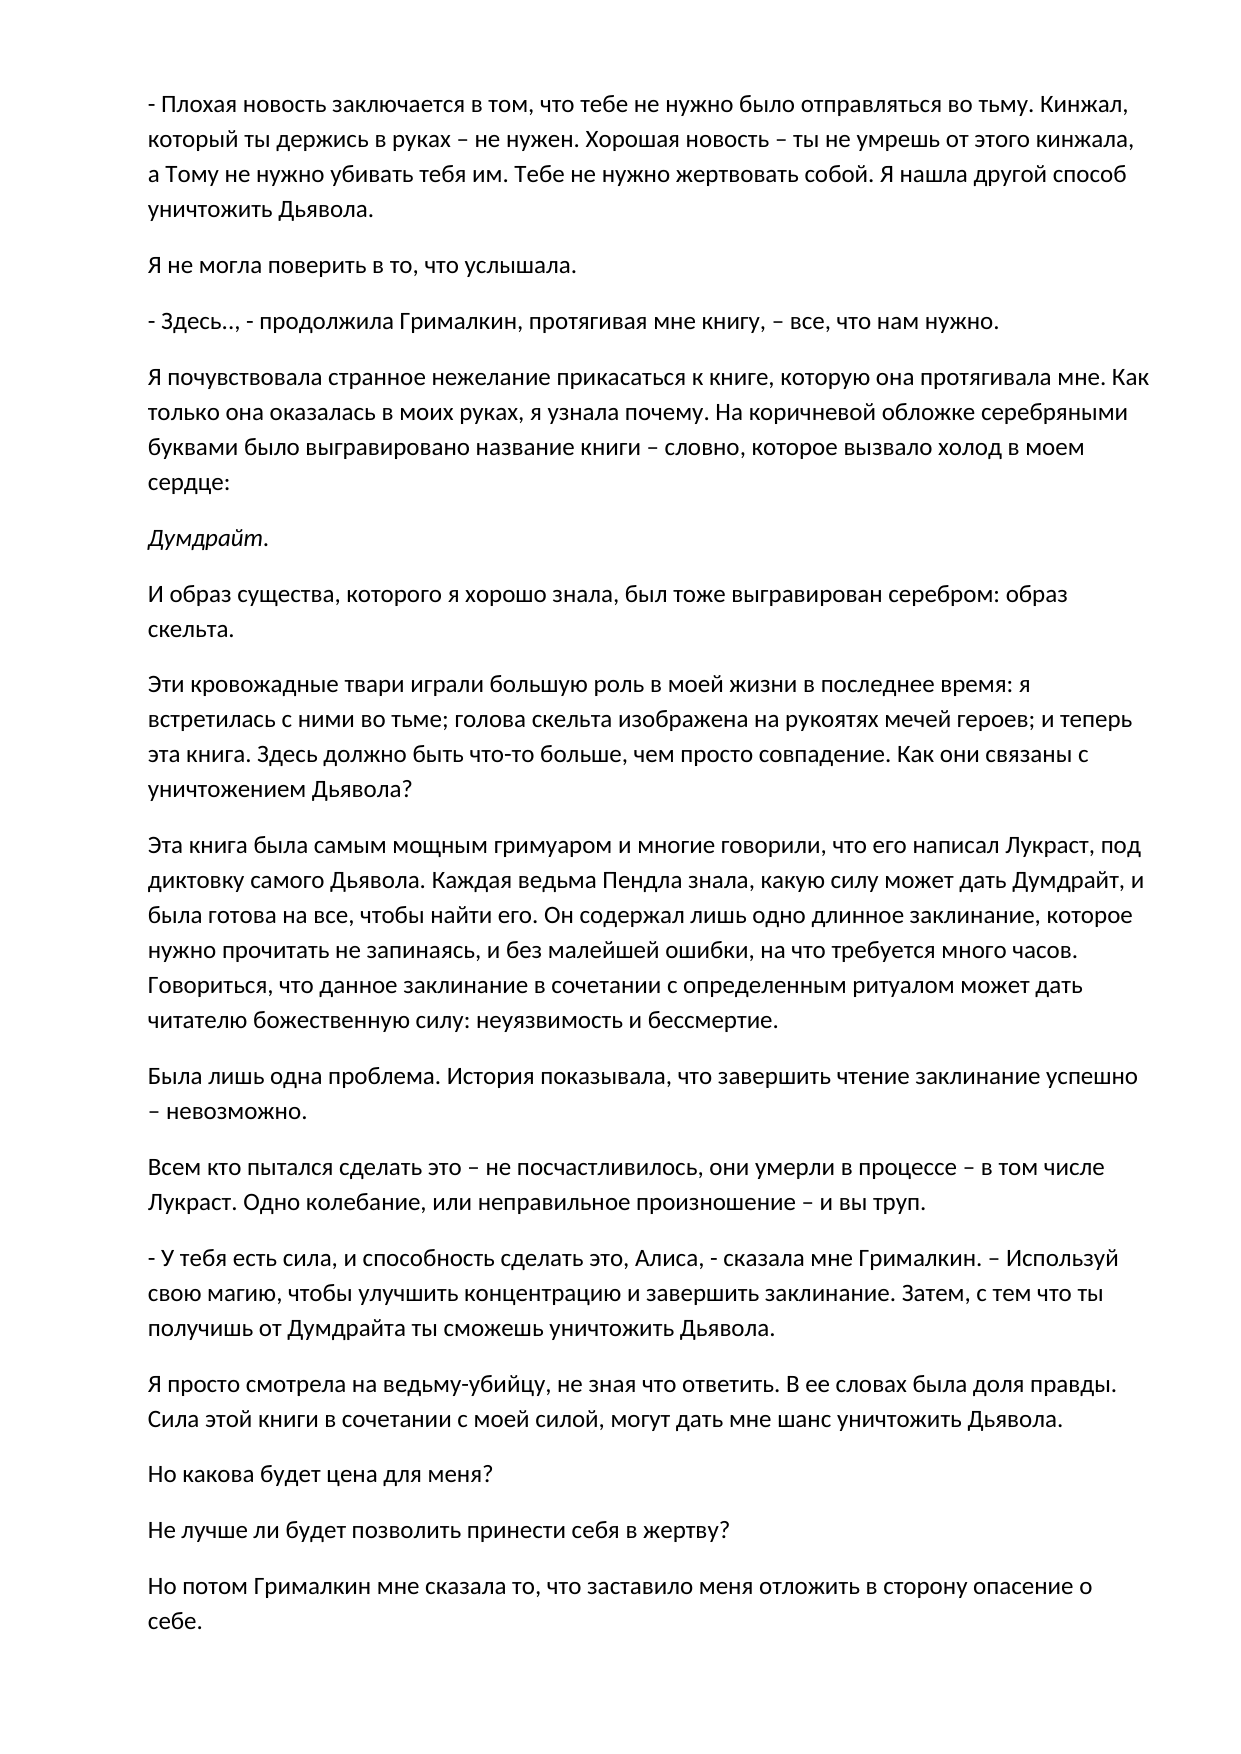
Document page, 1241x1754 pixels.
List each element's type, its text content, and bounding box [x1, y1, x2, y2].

text Я не могла поверить в то, что услышала. [148, 249, 1152, 280]
text Думдрайт. [148, 522, 1152, 552]
text Эти кровожадные твари играли большую роль в моей жизни в последнее время: я встретилась с ними во тьме; голова скельта изображена на рукоятях мечей героев; и теперь эта книга. Здесь должно быть что-то больше, чем просто совпадение. Как они связаны с уничтожением Дьявола? [148, 668, 1152, 804]
text - Плохая новость заключается в том, что тебе не нужно было отправляться во тьму. Кинжал, который ты держись в руках – не нужен. Хорошая новость – ты не умрешь от этого кинжала, а Тому не нужно убивать тебя им. Тебе не нужно жертвовать собой. Я нашла другой способ уничтожить Дьявола. [148, 88, 1152, 224]
text Всем кто пытался сделать это – не посчастливилось, они умерли в процессе – в том числе Лукраст. Одно колебание, или неправильное произношение – и вы труп. [148, 1151, 1152, 1217]
text Я просто смотрела на ведьму-убийцу, не зная что ответить. В ее словах была доля правды. Сила этой книги в сочетании с моей силой, могут дать мне шанс уничтожить Дьявола. [148, 1368, 1152, 1433]
text - Здесь.., - продолжила Грималкин, протягивая мне книгу, – все, что нам нужно. [148, 305, 1152, 336]
text Эта книга была самым мощным гримуаром и многие говорили, что его написал Лукраст, под диктовку самого Дьявола. Каждая ведьма Пендла знала, какую силу может дать Думдрайт, и была готова на все, чтобы найти его. Он содержал лишь одно длинное заклинание, которое нужно прочитать не запинаясь, и без малейшей ошибки, на что требуется много часов. Говориться, что данное заклинание в сочетании с определенным ритуалом может дать читателю божественную силу: неуязвимость и бессмертие. [148, 829, 1152, 1035]
text Я почувствовала странное нежелание прикасаться к книге, которую она протягивала мне. Как только она оказалась в моих руках, я узнала почему. На коричневой обложке серебряными буквами было выгравировано название книги – словно, которое вызвало холод в моем сердце: [148, 361, 1152, 497]
text Но потом Грималкин мне сказала то, что заставило меня отложить в сторону опасение о себе. [148, 1570, 1152, 1636]
text И образ существа, которого я хорошо знала, был тоже выгравирован серебром: образ скельта. [148, 578, 1152, 643]
text Но какова будет цена для меня? [148, 1458, 1152, 1489]
text Не лучше ли будет позволить принести себя в жертву? [148, 1514, 1152, 1545]
text - У тебя есть сила, и способность сделать это, Алиса, - сказала мне Грималкин. – Используй свою магию, чтобы улучшить концентрацию и завершить заклинание. Затем, с тем что ты получишь от Думдрайта ты сможешь уничтожить Дьявола. [148, 1242, 1152, 1342]
text Была лишь одна проблема. История показывала, что завершить чтение заклинание успешно – невозможно. [148, 1060, 1152, 1126]
